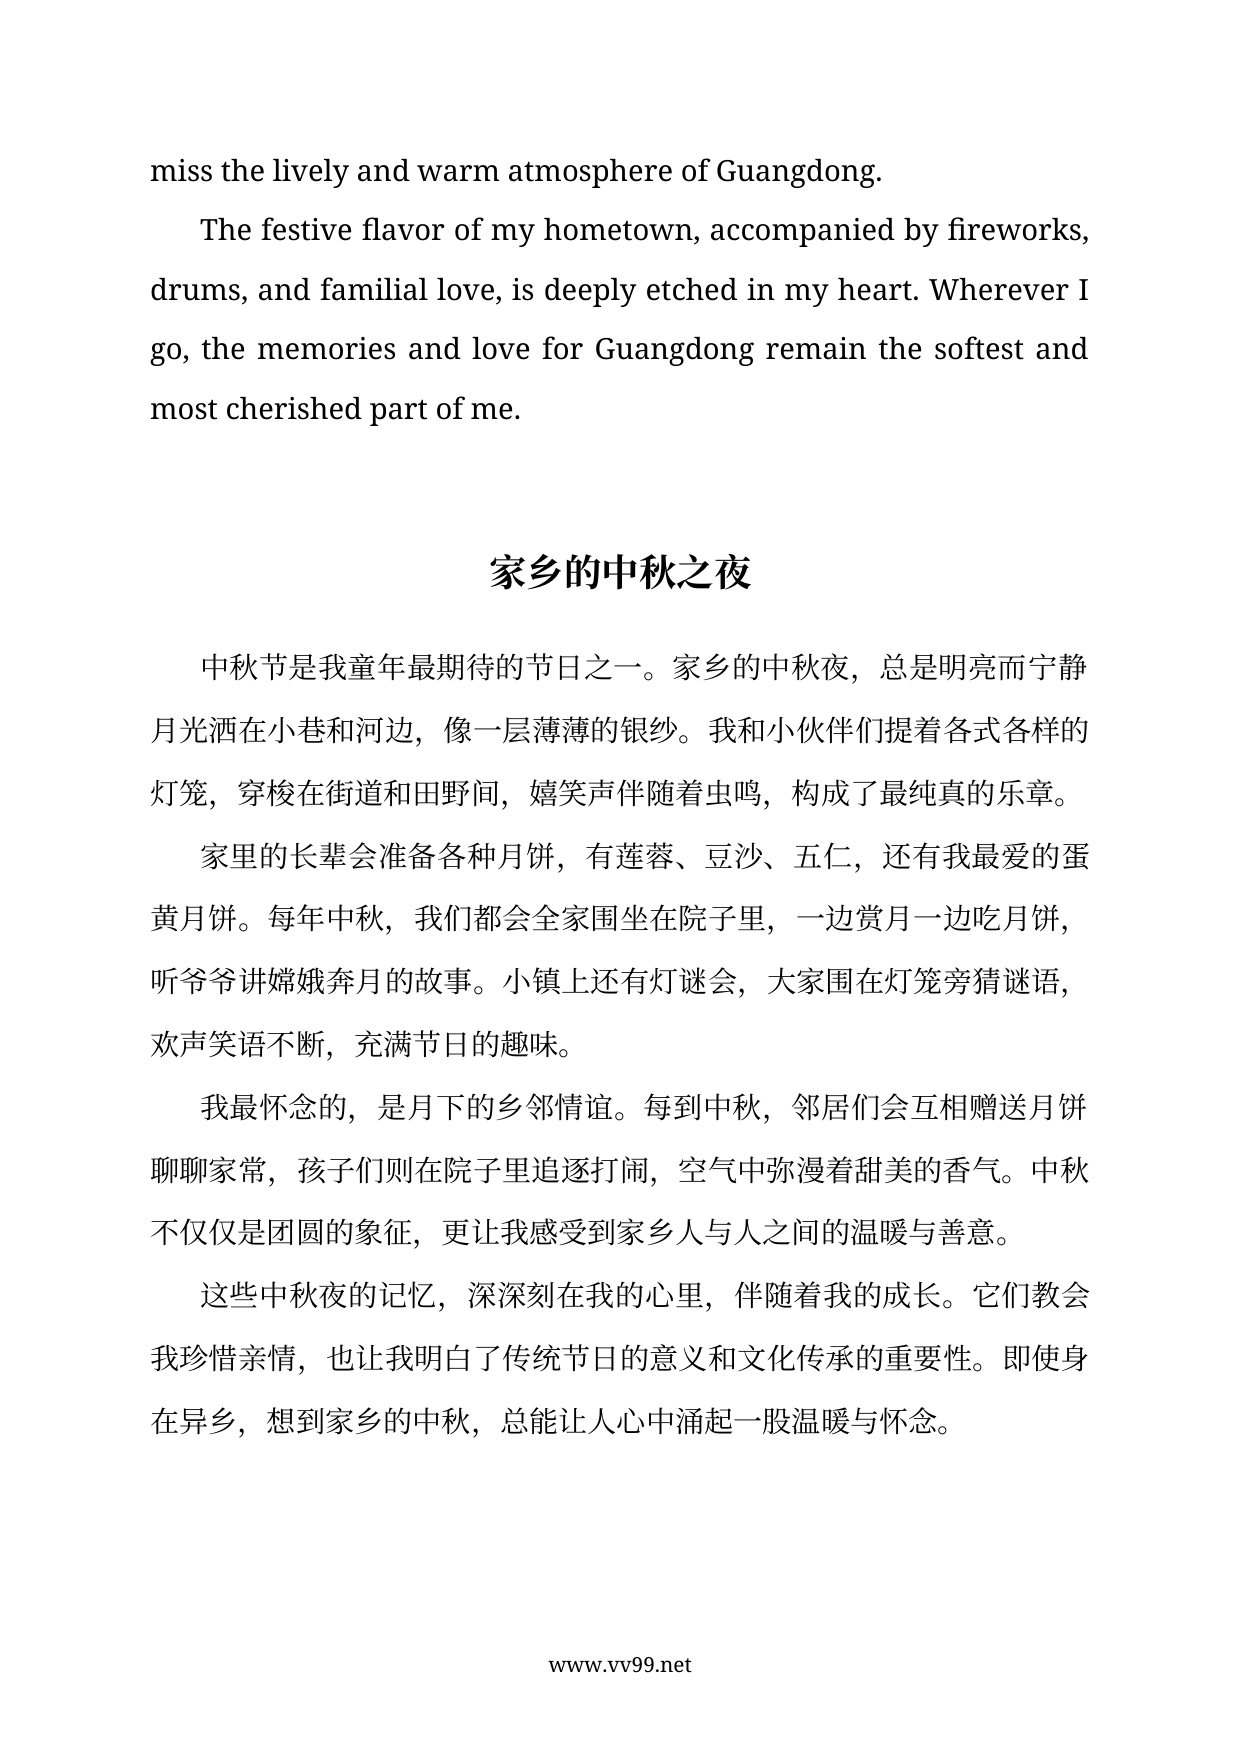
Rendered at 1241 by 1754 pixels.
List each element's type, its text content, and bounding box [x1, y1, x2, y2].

text 这些中秋夜的记忆，深深刻在我的心里，伴随着我的成长。它们教会我珍惜亲情，也让我明白了传统节日的意义和文化传承的重要性。即使身在异乡，想到家乡的中秋，总能让人心中涌起一股温暖与怀念。 [150, 1273, 1090, 1441]
text The festive flavor of my hometown, accompanied by fireworks, drums, and familial love, is deeply etched in my heart. Wherever I go, the memories and love for Guangdong remain the softest and most cherished part of me. [150, 209, 1090, 428]
text 我最怀念的，是月下的乡邻情谊。每到中秋，邻居们会互相赠送月饼，聊聊家常，孩子们则在院子里追逐打闹，空气中弥漫着甜美的香气。中秋不仅仅是团圆的象征，更让我感受到家乡人与人之间的温暖与善意。 [150, 1085, 1090, 1252]
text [150, 150, 1090, 190]
text 家里的长辈会准备各种月饼，有莲蓉、豆沙、五仁，还有我最爱的蛋黄月饼。每年中秋，我们都会全家围坐在院子里，一边赏月一边吃月饼，听爷爷讲嫦娥奔月的故事。小镇上还有灯谜会，大家围在灯笼旁猜谜语，欢声笑语不断，充满节日的趣味。 [150, 833, 1090, 1064]
text 中秋节是我童年最期待的节日之一。家乡的中秋夜，总是明亮而宁静，月光洒在小巷和河边，像一层薄薄的银纱。我和小伙伴们提着各式各样的灯笼，穿梭在街道和田野间，嬉笑声伴随着虫鸣，构成了最纯真的乐章。 [150, 645, 1090, 812]
subtitle 家乡的中秋之夜 [150, 543, 1090, 597]
